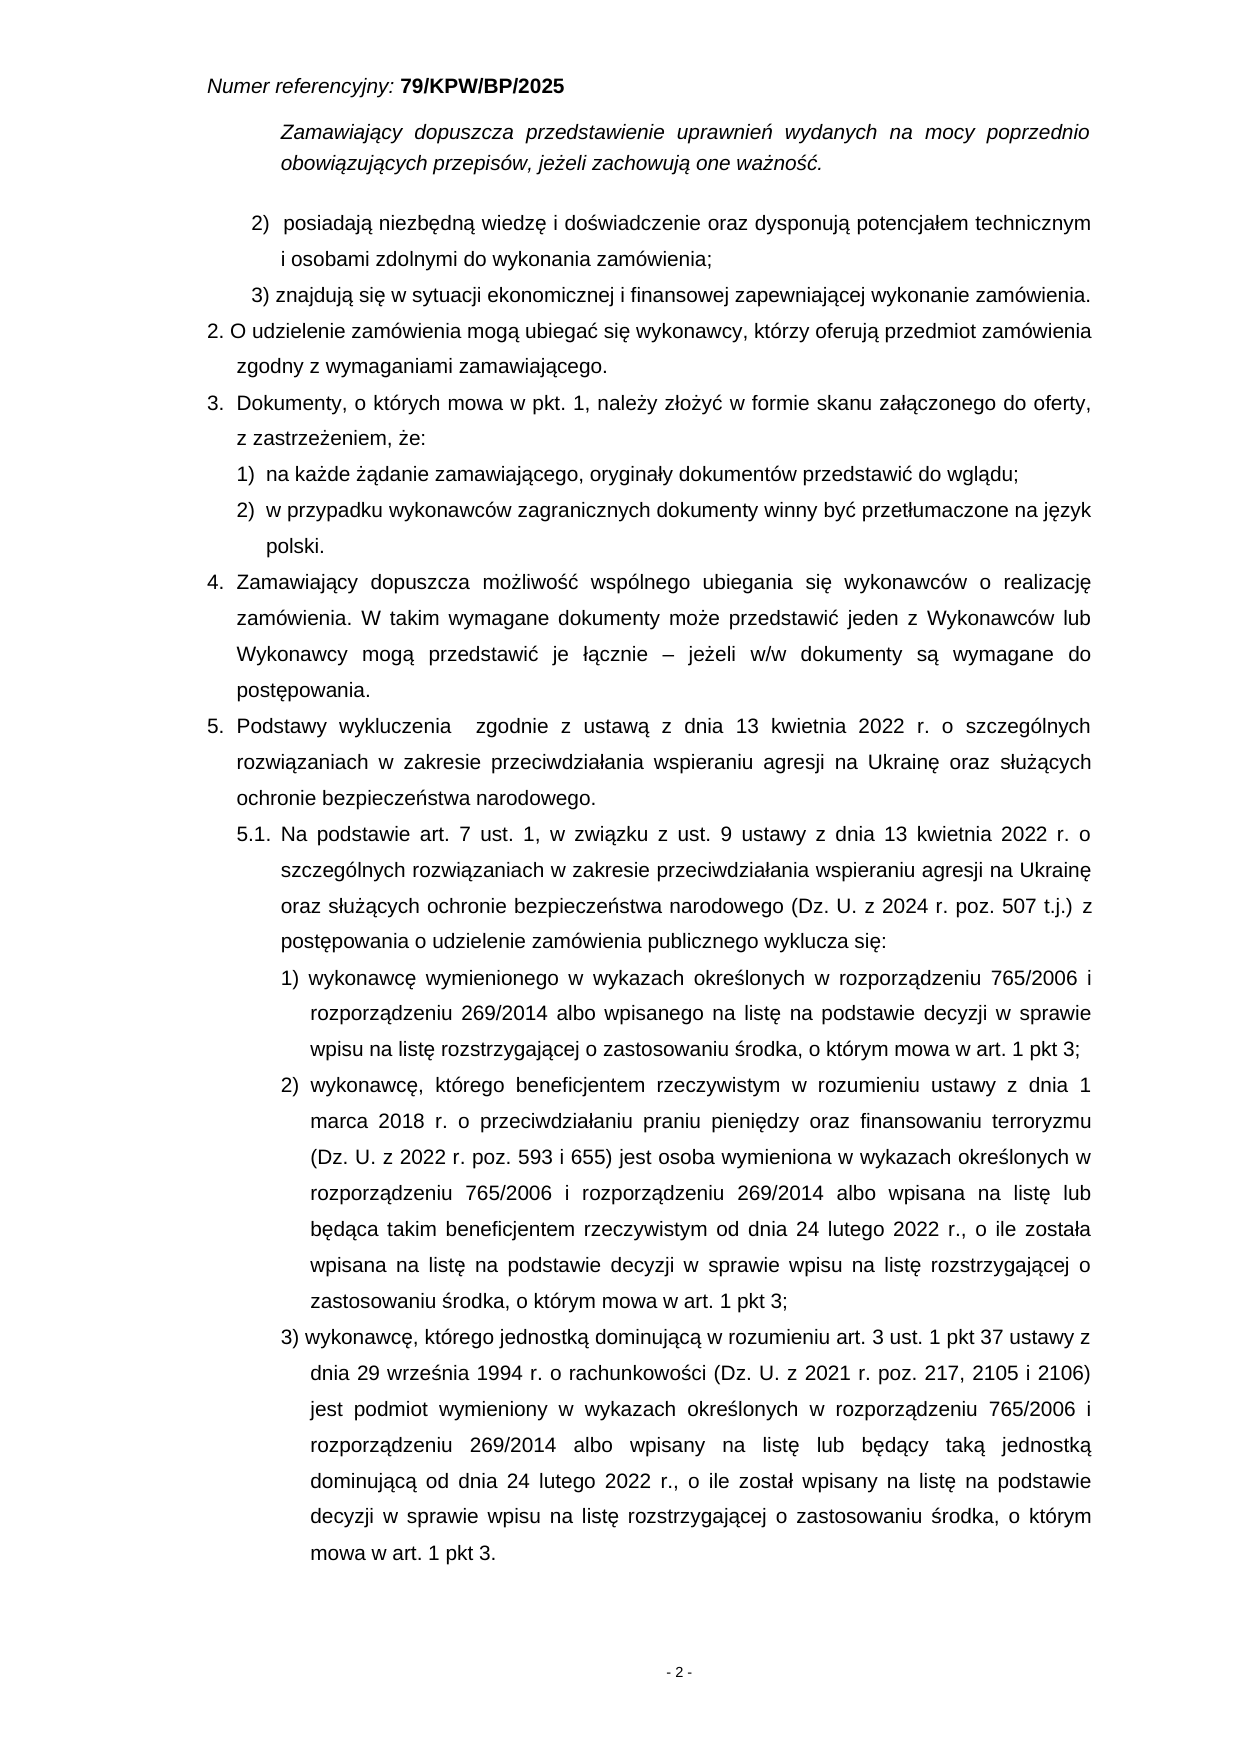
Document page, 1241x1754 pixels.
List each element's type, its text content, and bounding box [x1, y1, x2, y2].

text Zamawiający dopuszcza przedstawienie uprawnień wydanych na mocy poprzednio obowiązujących przepisów, jeżeli zachowują one ważność. [281, 112, 1092, 175]
text 2) posiadają niezbędną wiedzę i doświadczenie oraz dysponują potencjałem technicznym i osobami zdolnymi do wykonania zamówienia; [251, 211, 1092, 271]
text 3) znajdują się w sytuacji ekonomicznej i finansowej zapewniającej wykonanie zamówienia. [251, 282, 1092, 306]
text 1) wykonawcę wymienionego w wykazach określonych w rozporządzeniu 765/2006 i rozporządzeniu 269/2014 albo wpisanego na listę na podstawie decyzji w sprawie wpisu na listę rozstrzygającej o zastosowaniu środka, o którym mowa w art. 1 pkt 3; [281, 965, 1092, 1061]
text 3) wykonawcę, którego jednostką dominującą w rozumieniu art. 3 ust. 1 pkt 37 ustawy z dnia 29 września 1994 r. o rachunkowości (Dz. U. z 2021 r. poz. 217, 2105 i 2106) jest podmiot wymieniony w wykazach określonych w rozporządzeniu 765/2006 i rozporządzeniu 269/2014 albo wpisany na listę lub będący taką jednostką dominującą od dnia 24 lutego 2022 r., o ile został wpisany na listę na podstawie decyzji w sprawie wpisu na listę rozstrzygającej o zastosowaniu środka, o którym mowa w art. 1 pkt 3. [281, 1325, 1092, 1564]
text 5. Podstawy wykluczenia zgodnie z ustawą z dnia 13 kwietnia 2022 r. o szczególnych rozwiązaniach w zakresie przeciwdziałania wspieraniu agresji na Ukrainę oraz służących ochronie bezpieczeństwa narodowego. [207, 714, 1092, 809]
text 2) w przypadku wykonawców zagranicznych dokumenty winny być przetłumaczone na język polski. [236, 498, 1092, 558]
text 4. Zamawiający dopuszcza możliwość wspólnego ubiegania się wykonawców o realizację zamówienia. W takim wymagane dokumenty może przedstawić jeden z Wykonawców lub Wykonawcy mogą przedstawić je łącznie – jeżeli w/w dokumenty są wymagane do postępowania. [207, 570, 1092, 702]
text 3. Dokumenty, o których mowa w pkt. 1, należy złożyć w formie skanu załączonego do oferty, z zastrzeżeniem, że: [207, 390, 1092, 450]
text 5.1. Na podstawie art. 7 ust. 1, w związku z ust. 9 ustawy z dnia 13 kwietnia 2022 r. o szczególnych rozwiązaniach w zakresie przeciwdziałania wspieraniu agresji na Ukrainę oraz służących ochronie bezpieczeństwa narodowego (Dz. U. z 2024 r. poz. 507 t.j.) z postępowania o udzielenie zamówienia publicznego wyklucza się: [236, 822, 1092, 953]
text 2) wykonawcę, którego beneficjentem rzeczywistym w rozumieniu ustawy z dnia 1 marca 2018 r. o przeciwdziałaniu praniu pieniędzy oraz finansowaniu terroryzmu (Dz. U. z 2022 r. poz. 593 i 655) jest osoba wymieniona w wykazach określonych w rozporządzeniu 765/2006 i rozporządzeniu 269/2014 albo wpisana na listę lub będąca takim beneficjentem rzeczywistym od dnia 24 lutego 2022 r., o ile została wpisana na listę na podstawie decyzji w sprawie wpisu na listę rozstrzygającej o zastosowaniu środka, o którym mowa w art. 1 pkt 3; [281, 1073, 1092, 1313]
text 1) na każde żądanie zamawiającego, oryginały dokumentów przedstawić do wglądu; [236, 462, 1092, 486]
text 2. O udzielenie zamówienia mogą ubiegać się wykonawcy, którzy oferują przedmiot zamówienia zgodny z wymaganiami zamawiającego. [207, 318, 1092, 378]
